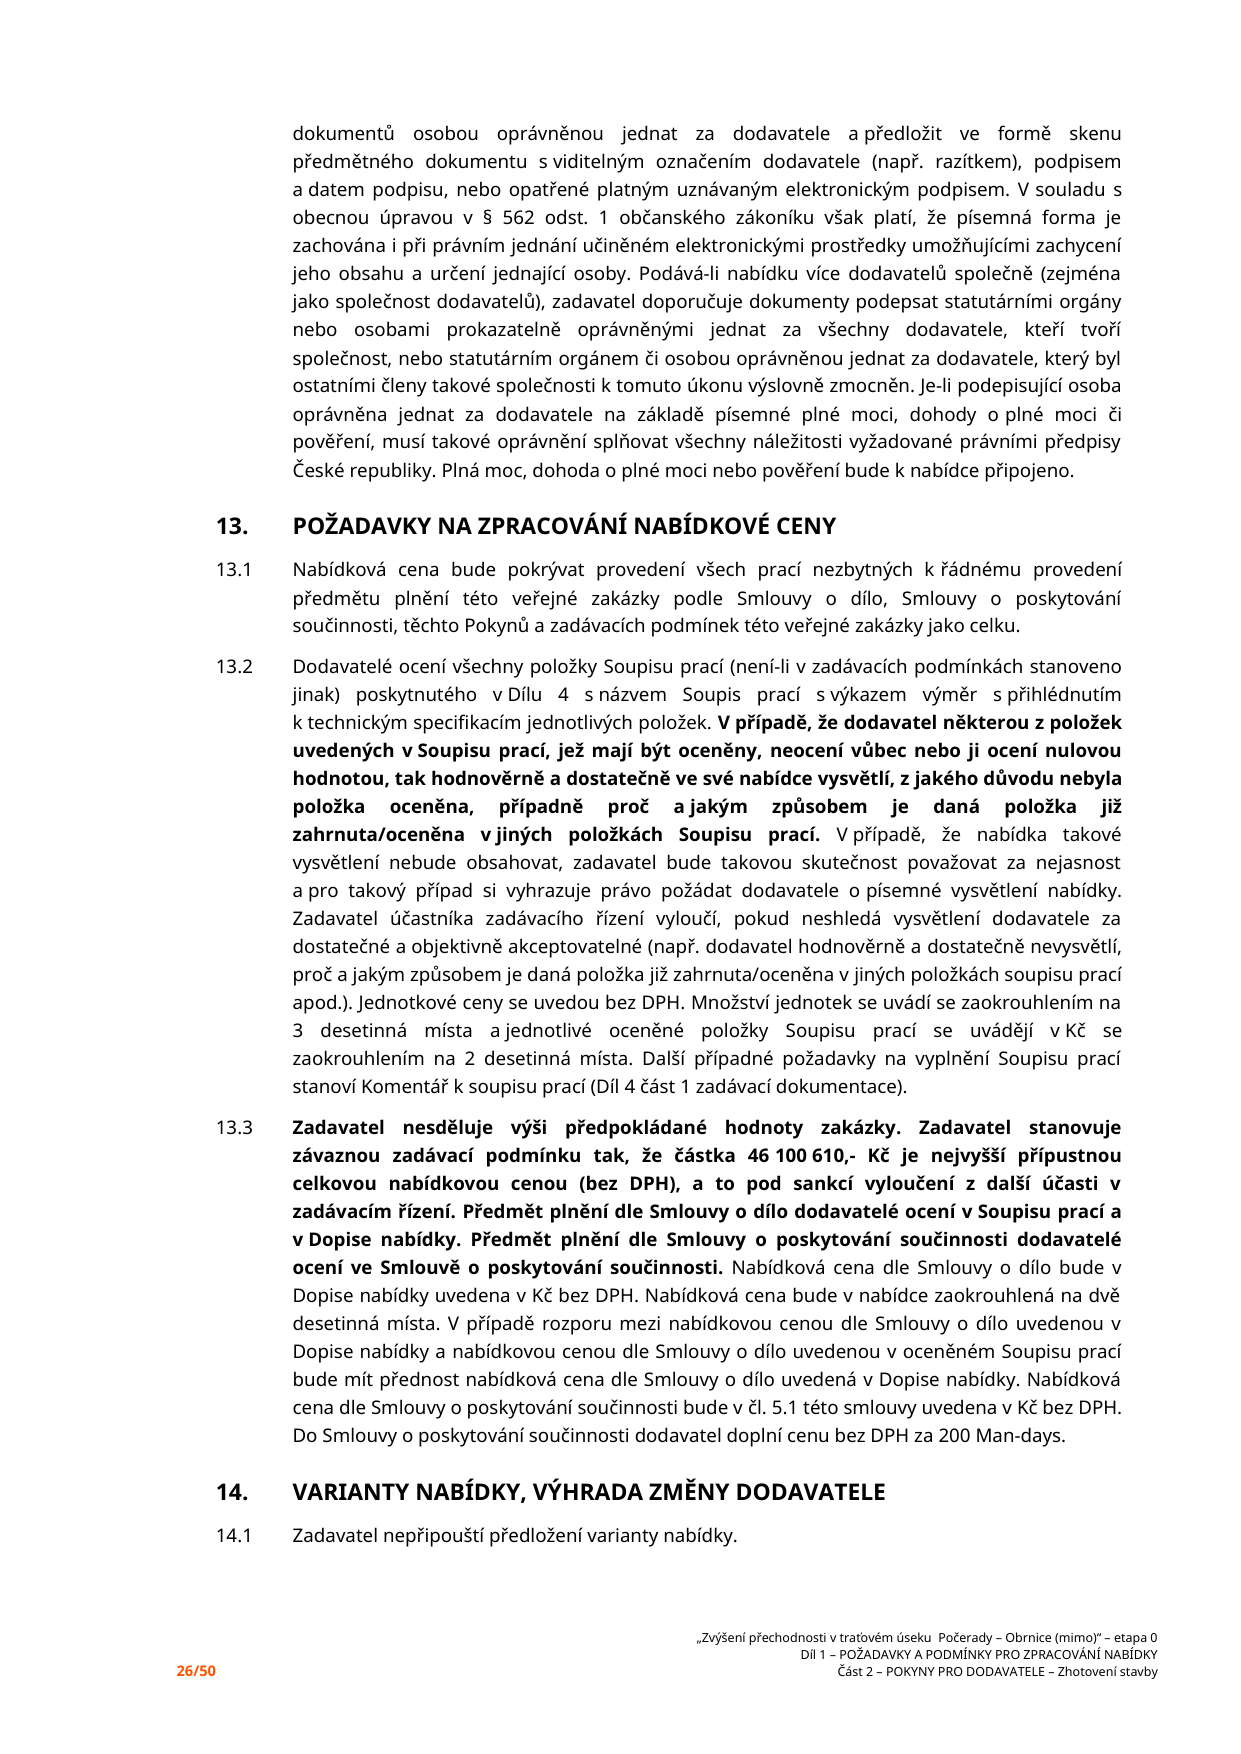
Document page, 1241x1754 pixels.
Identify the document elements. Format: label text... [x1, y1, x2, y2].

text Zadavatel nepřipouští předložení varianty nabídky. [216, 1522, 1122, 1548]
text VARIANTY NABÍDKY, VÝHRADA ZMĚNY DODAVATELE [216, 1475, 1122, 1507]
text Dodavatelé ocení všechny položky Soupisu prací (není-li v zadávacích podmínkách stanoveno jinak) poskytnutého v Dílu 4 s názvem Soupis prací s výkazem výměr s přihlédnutím k technickým specifikacím jednotlivých položek. V případě, že dodavatel některou z položek uvedených v Soupisu prací, jež mají být oceněny, neocení vůbec nebo ji ocení nulovou hodnotou, tak hodnověrně a dostatečně ve své nabídce vysvětlí, z jakého důvodu nebyla položka oceněna, případně proč a jakým způsobem je daná položka již zahrnuta/oceněna v jiných položkách Soupisu prací. V případě, že nabídka takové vysvětlení nebude obsahovat, zadavatel bude takovou skutečnost považovat za nejasnost a pro takový případ si vyhrazuje právo požádat dodavatele o písemné vysvětlení nabídky. Zadavatel účastníka zadávacího řízení vyloučí, pokud neshledá vysvětlení dodavatele za dostatečné a objektivně akceptovatelné (např. dodavatel hodnověrně a dostatečně nevysvětlí, proč a jakým způsobem je daná položka již zahrnuta/oceněna v jiných položkách soupisu prací apod.). Jednotkové ceny se uvedou bez DPH. Množství jednotek se uvádí se zaokrouhlením na 3 desetinná místa a jednotlivé oceněné položky Soupisu prací se uvádějí v Kč se zaokrouhlením na 2 desetinná místa. Další případné požadavky na vyplnění Soupisu prací stanoví Komentář k soupisu prací (Díl 4 část 1 zadávací dokumentace). [216, 653, 1122, 1099]
text Zadavatel nesděluje výši předpokládané hodnoty zakázky. Zadavatel stanovuje závaznou zadávací podmínku tak, že částka 46 100 610,- Kč je nejvyšší přípustnou celkovou nabídkovou cenou (bez DPH), a to pod sankcí vyloučení z další účasti v zadávacím řízení. Předmět plnění dle Smlouvy o dílo dodavatelé ocení v Soupisu prací a v Dopise nabídky. Předmět plnění dle Smlouvy o poskytování součinnosti dodavatelé ocení ve Smlouvě o poskytování součinnosti. Nabídková cena dle Smlouvy o dílo bude v Dopise nabídky uvedena v Kč bez DPH. Nabídková cena bude v nabídce zaokrouhlená na dvě desetinná místa. V případě rozporu mezi nabídkovou cenou dle Smlouvy o dílo uvedenou v Dopise nabídky a nabídkovou cenou dle Smlouvy o dílo uvedenou v oceněném Soupisu prací bude mít přednost nabídková cena dle Smlouvy o dílo uvedená v Dopise nabídky. Nabídková cena dle Smlouvy o poskytování součinnosti bude v čl. 5.1 této smlouvy uvedena v Kč bez DPH. Do Smlouvy o poskytování součinnosti dodavatel doplní cenu bez DPH za 200 Man-days. [216, 1114, 1122, 1448]
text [216, 121, 1122, 482]
text Nabídková cena bude pokrývat provedení všech prací nezbytných k řádnému provedení předmětu plnění této veřejné zakázky podle Smlouvy o dílo, Smlouvy o poskytování součinnosti, těchto Pokynů a zadávacích podmínek této veřejné zakázky jako celku. [216, 557, 1122, 638]
text POŽADAVKY NA ZPRACOVÁNÍ NABÍDKOVÉ CENY [216, 510, 1122, 541]
